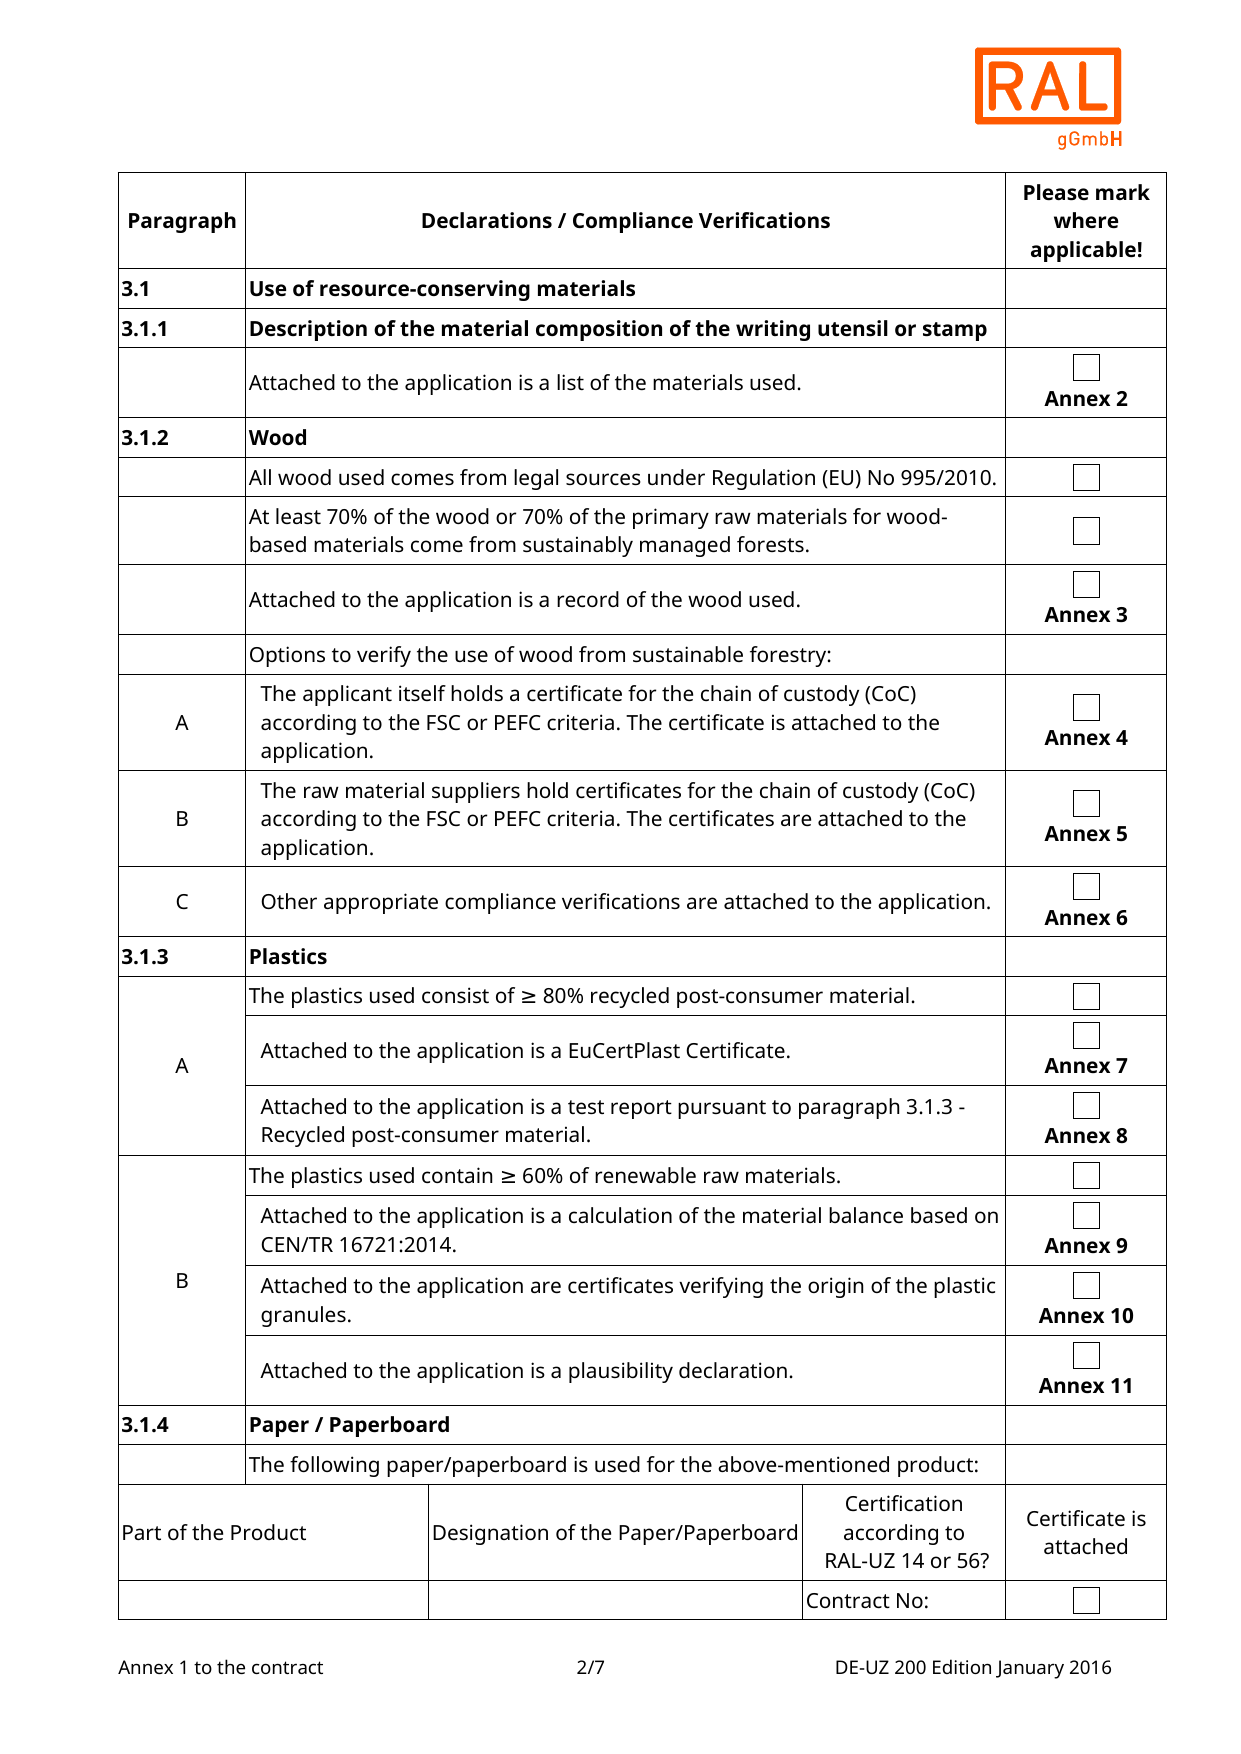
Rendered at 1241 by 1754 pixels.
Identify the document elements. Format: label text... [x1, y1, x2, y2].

table_cell Attached to the application are certificates verifying the origin of the plastic granules. [246, 1266, 1005, 1334]
table_cell Paper / Paperboard [246, 1406, 1005, 1444]
table_cell 3.1.2 [119, 418, 245, 457]
table_cell Annex 4 [1006, 675, 1166, 770]
table_cell The raw material suppliers hold certificates for the chain of custody (CoC) according to the FSC or PEFC criteria. The certificates are attached to the application. [246, 771, 1005, 866]
table_cell B [119, 771, 245, 866]
table_cell [119, 565, 245, 634]
table_cell 3.1 [119, 269, 245, 308]
table_cell [1006, 977, 1166, 1015]
table_cell [119, 348, 245, 417]
table_cell Use of resource-conserving materials [246, 269, 1005, 308]
table_cell [119, 1445, 245, 1483]
table_cell B [119, 1156, 245, 1404]
table_cell [119, 458, 245, 496]
table_cell Certification according to RAL-UZ 14 or 56? [803, 1485, 1005, 1580]
table_cell Part of the Product [119, 1485, 428, 1580]
table_cell [1006, 1445, 1166, 1483]
table_cell [119, 497, 245, 564]
table_header Paragraph [119, 173, 245, 268]
table_cell [1006, 309, 1166, 347]
table_cell All wood used comes from legal sources under Regulation (EU) No 995/2010. [246, 458, 1005, 496]
table_cell A [119, 977, 245, 1155]
table_cell [1006, 635, 1166, 673]
table_cell Annex 5 [1006, 771, 1166, 866]
table_cell Annex 3 [1006, 565, 1166, 634]
table_cell Annex 11 [1006, 1336, 1166, 1404]
table_cell [1006, 1581, 1166, 1619]
table_cell Designation of the Paper/Paperboard [429, 1485, 802, 1580]
table_cell [1006, 1406, 1166, 1444]
table_cell [429, 1581, 802, 1619]
table_cell Attached to the application is a list of the materials used. [246, 348, 1005, 417]
table_cell Contract No: [803, 1581, 1005, 1619]
table_cell Annex 9 [1006, 1196, 1166, 1264]
table_cell Description of the material composition of the writing utensil or stamp [246, 309, 1005, 347]
table_cell Other appropriate compliance verifications are attached to the application. [246, 867, 1005, 936]
table_cell 3.1.4 [119, 1406, 245, 1444]
table_cell Plastics [246, 937, 1005, 976]
table_cell Attached to the application is a plausibility declaration. [246, 1336, 1005, 1404]
table_cell At least 70% of the wood or 70% of the primary raw materials for wood-based materials come from sustainably managed forests. [246, 497, 1005, 564]
table_cell The plastics used contain ≥ 60% of renewable raw materials. [246, 1156, 1005, 1194]
table_cell Attached to the application is a record of the wood used. [246, 565, 1005, 634]
table_cell A [119, 675, 245, 770]
table_header Declarations / Compliance Verifications [246, 173, 1005, 268]
table_cell Attached to the application is a test report pursuant to paragraph 3.1.3 - Recycled post-consumer material. [246, 1086, 1005, 1155]
table_cell Attached to the application is a calculation of the material balance based on CEN/TR 16721:2014. [246, 1196, 1005, 1264]
table_cell The plastics used consist of ≥ 80% recycled post-consumer material. [246, 977, 1005, 1015]
table_cell Annex 6 [1006, 867, 1166, 936]
table_header Please mark where applicable! [1006, 173, 1166, 268]
table_cell Attached to the application is a EuCertPlast Certificate. [246, 1016, 1005, 1085]
table_cell Annex 8 [1006, 1086, 1166, 1155]
table_cell [1006, 937, 1166, 976]
table_cell The applicant itself holds a certificate for the chain of custody (CoC) according to the FSC or PEFC criteria. The certificate is attached to the application. [246, 675, 1005, 770]
table_cell Certificate is attached [1006, 1485, 1166, 1580]
table_cell [1006, 1156, 1166, 1194]
table_cell [1006, 497, 1166, 564]
table_cell Annex 7 [1006, 1016, 1166, 1085]
table_cell [1006, 269, 1166, 308]
table_cell [1006, 458, 1166, 496]
table_cell [119, 1581, 428, 1619]
table_cell [119, 635, 245, 673]
table_cell The following paper/paperboard is used for the above-mentioned product: [246, 1445, 1005, 1483]
table_cell C [119, 867, 245, 936]
table_cell 3.1.3 [119, 937, 245, 976]
table_cell 3.1.1 [119, 309, 245, 347]
table_cell [1006, 418, 1166, 457]
table_cell Wood [246, 418, 1005, 457]
table_cell Annex 2 [1006, 348, 1166, 417]
table_cell Annex 10 [1006, 1266, 1166, 1334]
table_cell Options to verify the use of wood from sustainable forestry: [246, 635, 1005, 673]
